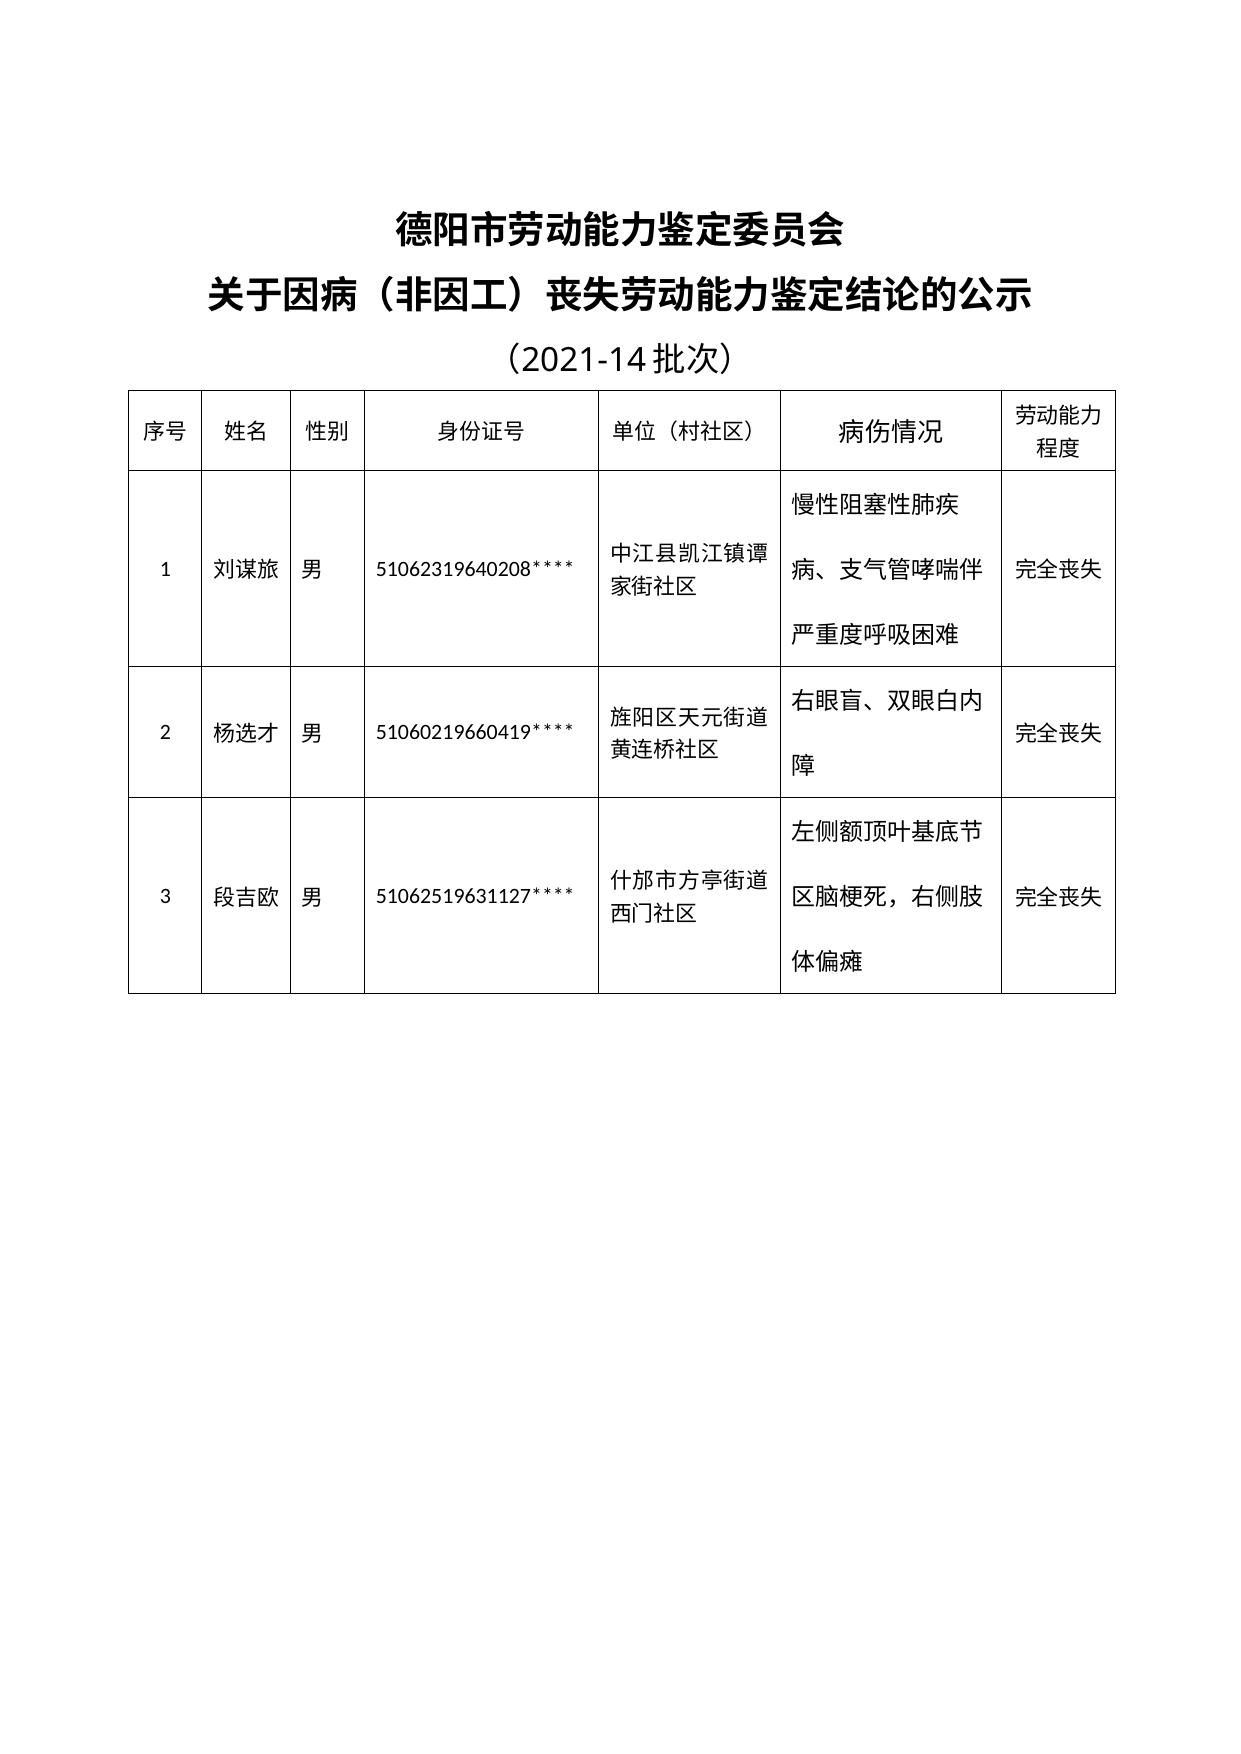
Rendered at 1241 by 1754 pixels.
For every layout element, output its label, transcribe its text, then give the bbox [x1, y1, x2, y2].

table_cell 完全丧失 [1002, 471, 1115, 666]
table_cell 51062519631127**** [365, 798, 598, 993]
table_header 身份证号 [365, 391, 598, 470]
table_cell 段吉欧 [202, 798, 290, 993]
table_cell 3 [129, 798, 201, 993]
table_header 单位（村社区） [599, 391, 780, 470]
table_header 病伤情况 [781, 391, 1001, 470]
table_cell 2 [129, 667, 201, 797]
table_cell 中江县凯江镇谭家街社区 [599, 471, 780, 666]
table_cell 杨选才 [202, 667, 290, 797]
table_cell 1 [129, 471, 201, 666]
table_cell 男 [291, 667, 364, 797]
table_header 劳动能力程度 [1002, 391, 1115, 470]
table_cell 51062319640208**** [365, 471, 598, 666]
table_cell 男 [291, 798, 364, 993]
table_header 性别 [291, 391, 364, 470]
table_cell 完全丧失 [1002, 798, 1115, 993]
table_cell 慢性阻塞性肺疾病、支气管哮喘伴严重度呼吸困难 [781, 471, 1001, 666]
table_cell 旌阳区天元街道黄连桥社区 [599, 667, 780, 797]
table_cell 刘谋旅 [202, 471, 290, 666]
text 关于因病（非因工）丧失劳动能力鉴定结论的公示 [187, 259, 1053, 324]
text （2021-14批次） [187, 324, 1053, 389]
table_cell 男 [291, 471, 364, 666]
table_cell 完全丧失 [1002, 667, 1115, 797]
table_header 序号 [129, 391, 201, 470]
table_cell 什邡市方亭街道西门社区 [599, 798, 780, 993]
table_cell 51060219660419**** [365, 667, 598, 797]
text 德阳市劳动能力鉴定委员会 [187, 162, 1053, 259]
table_cell 左侧额顶叶基底节区脑梗死，右侧肢体偏瘫 [781, 798, 1001, 993]
table_header 姓名 [202, 391, 290, 470]
table_cell 右眼盲、双眼白内障 [781, 667, 1001, 797]
